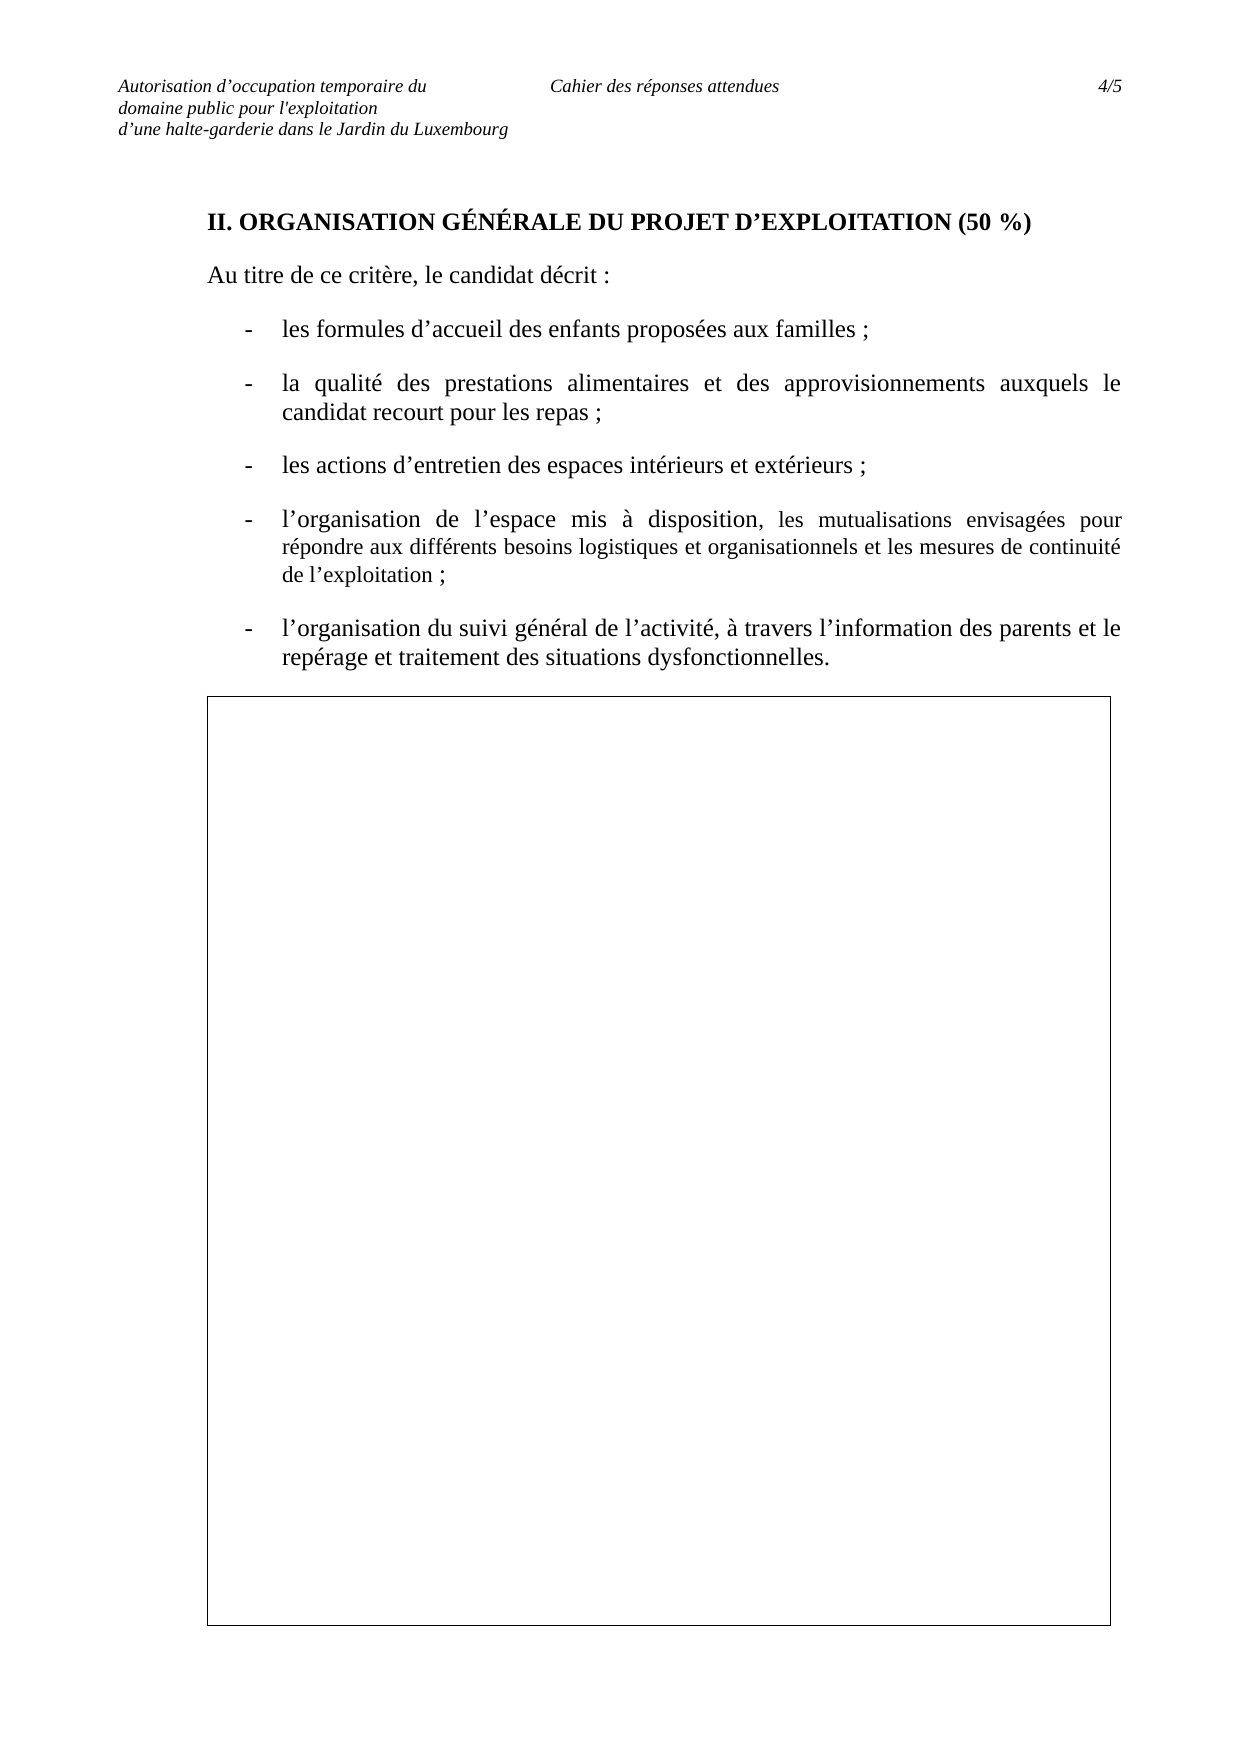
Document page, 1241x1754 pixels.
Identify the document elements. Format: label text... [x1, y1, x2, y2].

text Au titre de ce critère, le candidat décrit : [207, 261, 1122, 289]
list les formules d’accueil des enfants proposées aux familles ; [244, 314, 1122, 343]
subtitle organisation générale du projet d’exploitation (50 %) [207, 207, 1122, 236]
list la qualité des prestations alimentaires et des approvisionnements auxquels le candidat recourt pour les repas ; [244, 368, 1122, 426]
list les actions d’entretien des espaces intérieurs et extérieurs ; [244, 451, 1122, 479]
table_header [208, 697, 1110, 1625]
list l’organisation du suivi général de l’activité, à travers l’information des parents et le repérage et traitement des situations dysfonctionnelles. [244, 613, 1122, 671]
list l’organisation de l’espace mis à disposition, les mutualisations envisagées pour répondre aux différents besoins logistiques et organisationnels et les mesures de continuité de l’exploitation ; [244, 504, 1122, 588]
